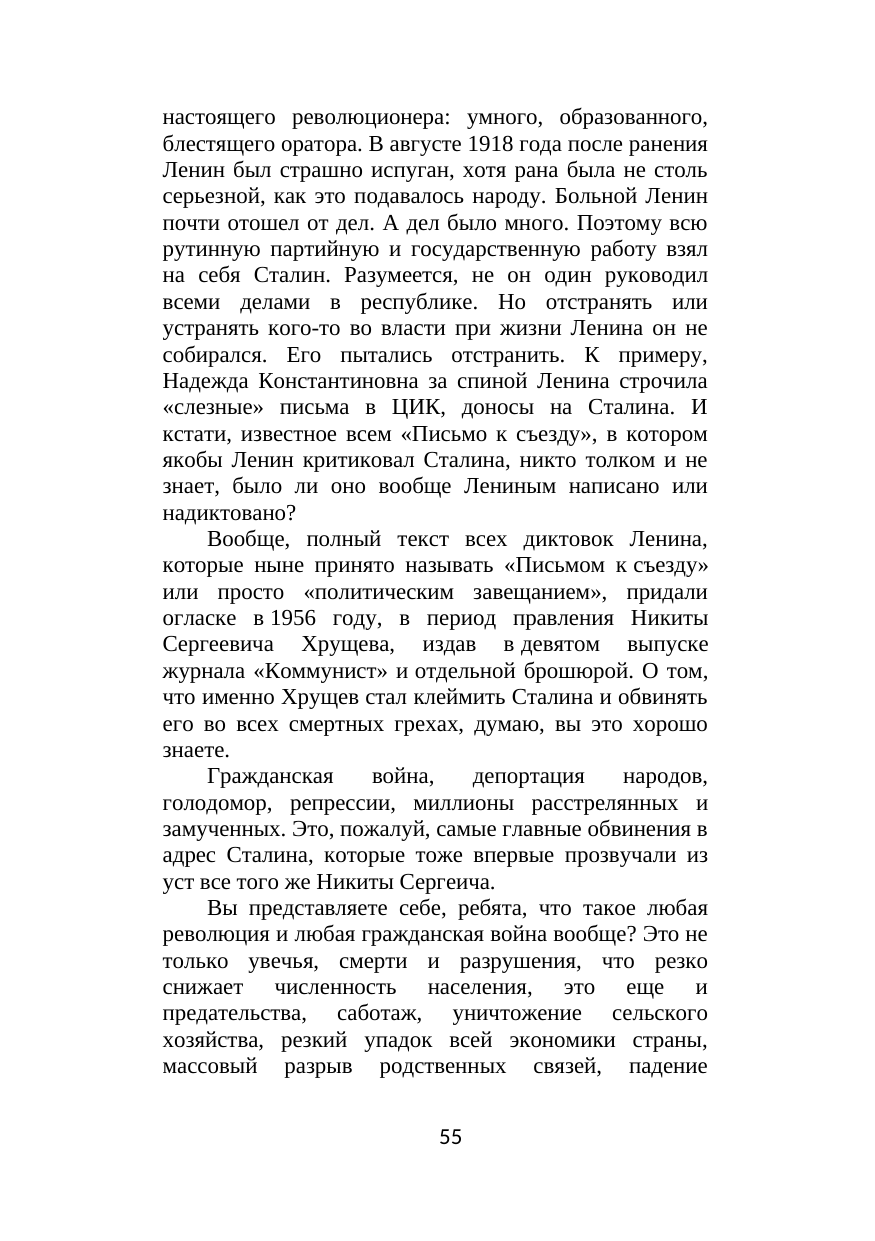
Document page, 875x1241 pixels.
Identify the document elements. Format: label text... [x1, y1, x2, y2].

text Гражданская война, депортация народов, голодомор, репрессии, миллионы расстрелянных и замученных. Это, пожалуй, самые главные обвинения в адрес Сталина, которые тоже впервые прозвучали из уст все того же Никиты Сергеича. [162, 762, 709, 894]
text Вообще, полный текст всех диктовок Ленина, которые ныне принято называть «Письмом к съезду» или просто «политическим завещанием», придали огласке в 1956 году, в период правления Никиты Сергеевича Хрущева, издав в девятом выпуске журнала «Коммунист» и отдельной брошюрой. О том, что именно Хрущев стал клеймить Сталина и обвинять его во всех смертных грехах, думаю, вы это хорошо знаете. [162, 525, 709, 762]
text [162, 894, 709, 1078]
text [162, 103, 709, 525]
